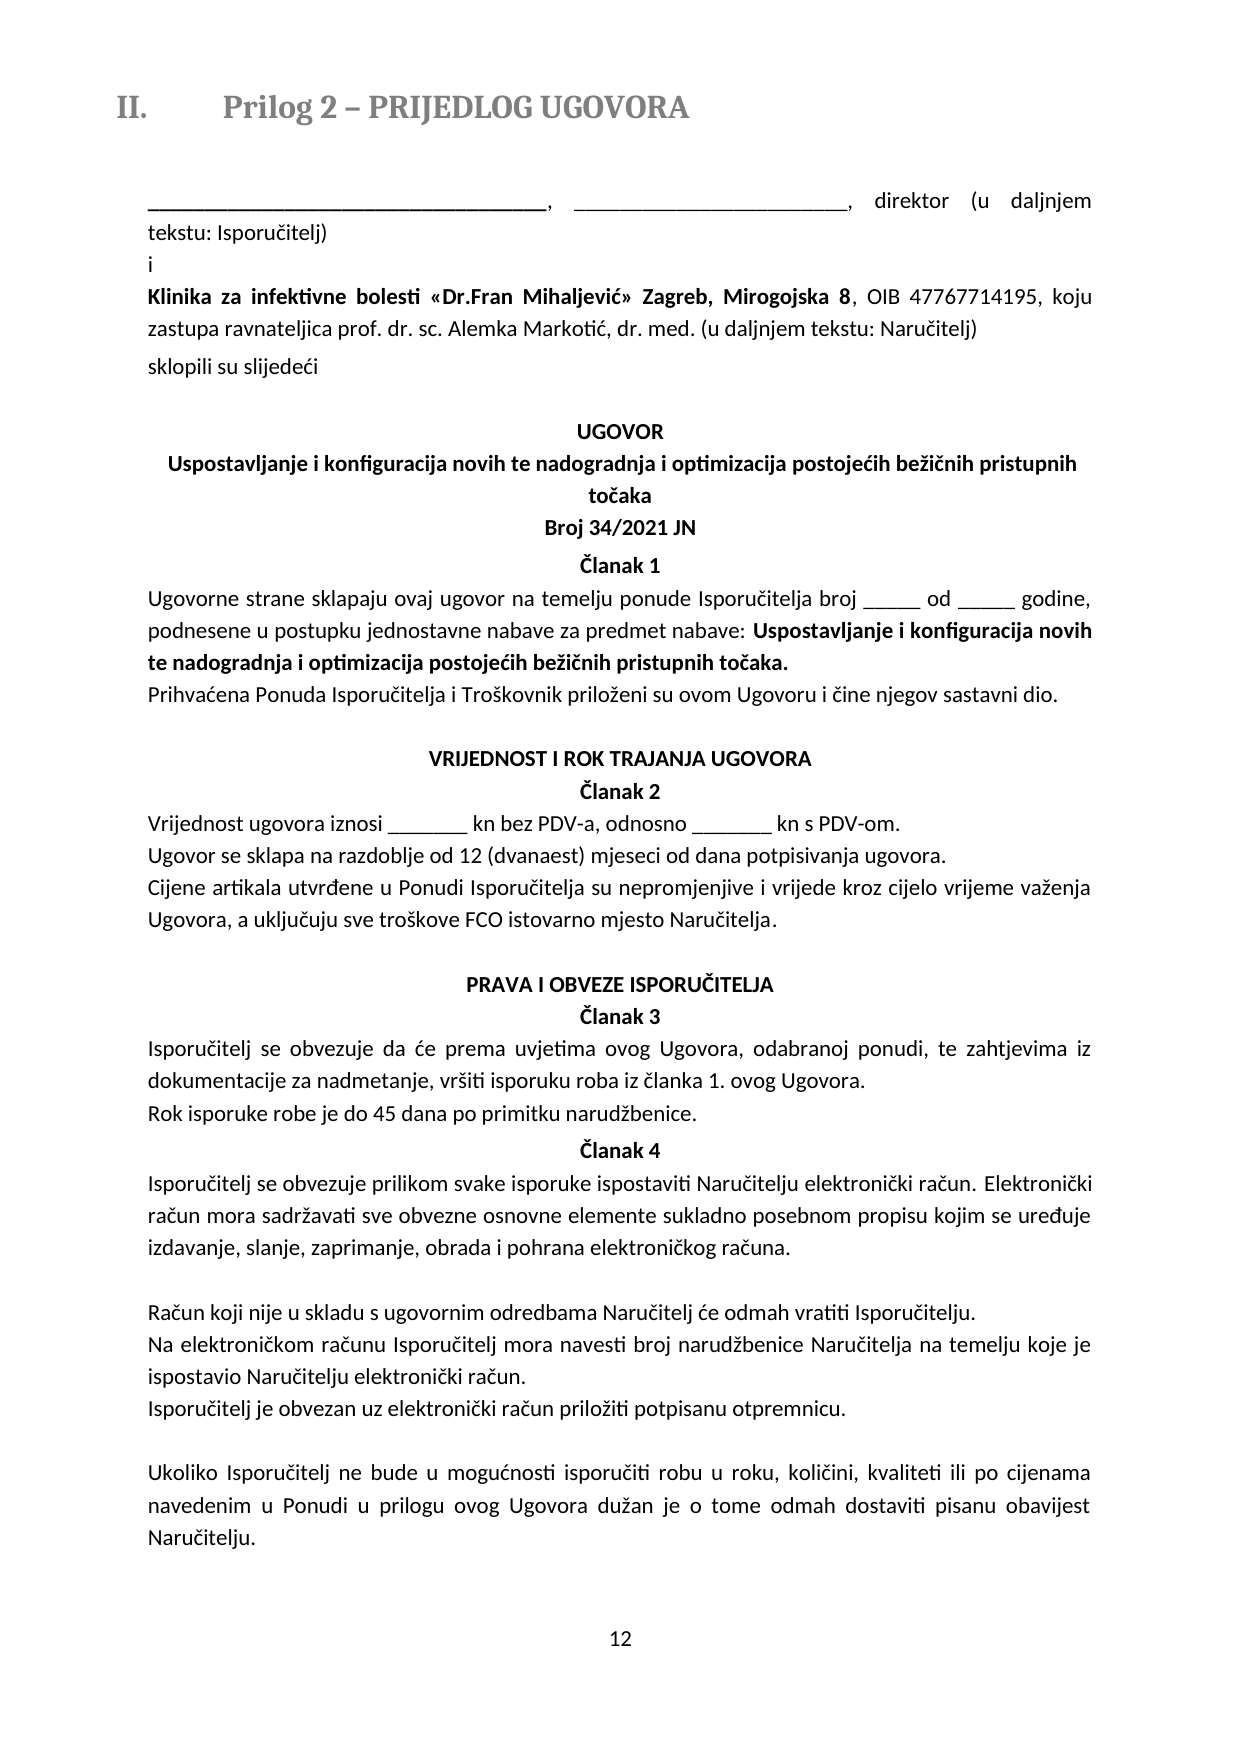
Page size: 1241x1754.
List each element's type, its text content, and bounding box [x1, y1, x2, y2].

text Članak 3 [148, 1002, 1093, 1030]
text Vrijednost ugovora iznosi _______ kn bez PDV-a, odnosno _______ kn s PDV-om. [148, 809, 1093, 837]
text Račun koji nije u skladu s ugovornim odredbama Naručitelj će odmah vratiti Isporučitelju. [148, 1298, 1093, 1326]
text Klinika za infektivne bolesti «Dr.Fran Mihaljević» Zagreb, Mirogojska 8, OIB 47767714195, koju zastupa ravnateljica prof. dr. sc. Alemka Markotić, dr. med. (u daljnjem tekstu: Naručitelj) [148, 282, 1093, 342]
text Ukoliko Isporučitelj ne bude u mogućnosti isporučiti robu u roku, količini, kvaliteti ili po cijenama navedenim u Ponudi u prilogu ovog Ugovora dužan je o tome odmah dostaviti pisanu obavijest Naručitelju. [148, 1458, 1093, 1551]
text Prihvaćena Ponuda Isporučitelja i Troškovnik priloženi su ovom Ugovoru i čine njegov sastavni dio. [148, 680, 1093, 708]
text Na elektroničkom računu Isporučitelj mora navesti broj narudžbenice Naručitelja na temelju koje je ispostavio Naručitelju elektronički račun. [148, 1330, 1093, 1390]
text ___________________________________, ________________________, direktor (u daljnjem tekstu: Isporučitelj) [148, 186, 1093, 246]
text sklopili su slijedeći [148, 352, 1093, 381]
text Isporučitelj se obvezuje prilikom svake isporuke ispostaviti Naručitelju elektronički račun. Elektronički račun mora sadržavati sve obvezne osnovne elemente sukladno posebnom propisu kojim se uređuje izdavanje, slanje, zaprimanje, obrada i pohrana elektroničkog računa. [148, 1169, 1093, 1261]
text Broj 34/2021 JN [148, 513, 1093, 541]
text Cijene artikala utvrđene u Ponudi Isporučitelja su nepromjenjive i vrijede kroz cijelo vrijeme važenja Ugovora, a uključuju sve troškove FCO istovarno mjesto Naručitelja. [148, 873, 1093, 933]
text PRAVA I OBVEZE ISPORUČITELJA [148, 970, 1093, 998]
text Ugovor se sklapa na razdoblje od 12 (dvanaest) mjeseci od dana potpisivanja ugovora. [148, 841, 1093, 869]
text Ugovorne strane sklapaju ovaj ugovor na temelju ponude Isporučitelja broj _____ od _____ godine, podnesene u postupku jednostavne nabave za predmet nabave: Uspostavljanje i konfiguracija novih te nadogradnja i optimizacija postojećih bežičnih pristupnih točaka. [148, 584, 1093, 676]
text VRIJEDNOST I ROK TRAJANJA UGOVORA [148, 744, 1093, 773]
text Članak 4 [148, 1137, 1093, 1165]
text Članak 1 [148, 551, 1093, 579]
text UGOVOR [148, 417, 1093, 445]
text Uspostavljanje i konfiguracija novih te nadogradnja i optimizacija postojećih bežičnih pristupnih točaka [148, 449, 1093, 509]
text Prilog 2 – PRIJEDLOG UGOVORA [148, 89, 1093, 127]
text i [148, 250, 1093, 278]
text Isporučitelj je obvezan uz elektronički račun priložiti potpisanu otpremnicu. [148, 1394, 1093, 1422]
text Članak 2 [148, 777, 1093, 805]
text Rok isporuke robe je do 45 dana po primitku narudžbenice. [148, 1099, 1093, 1127]
text Isporučitelj se obvezuje da će prema uvjetima ovog Ugovora, odabranoj ponudi, te zahtjevima iz dokumentacije za nadmetanje, vršiti isporuku roba iz članka 1. ovog Ugovora. [148, 1034, 1093, 1094]
